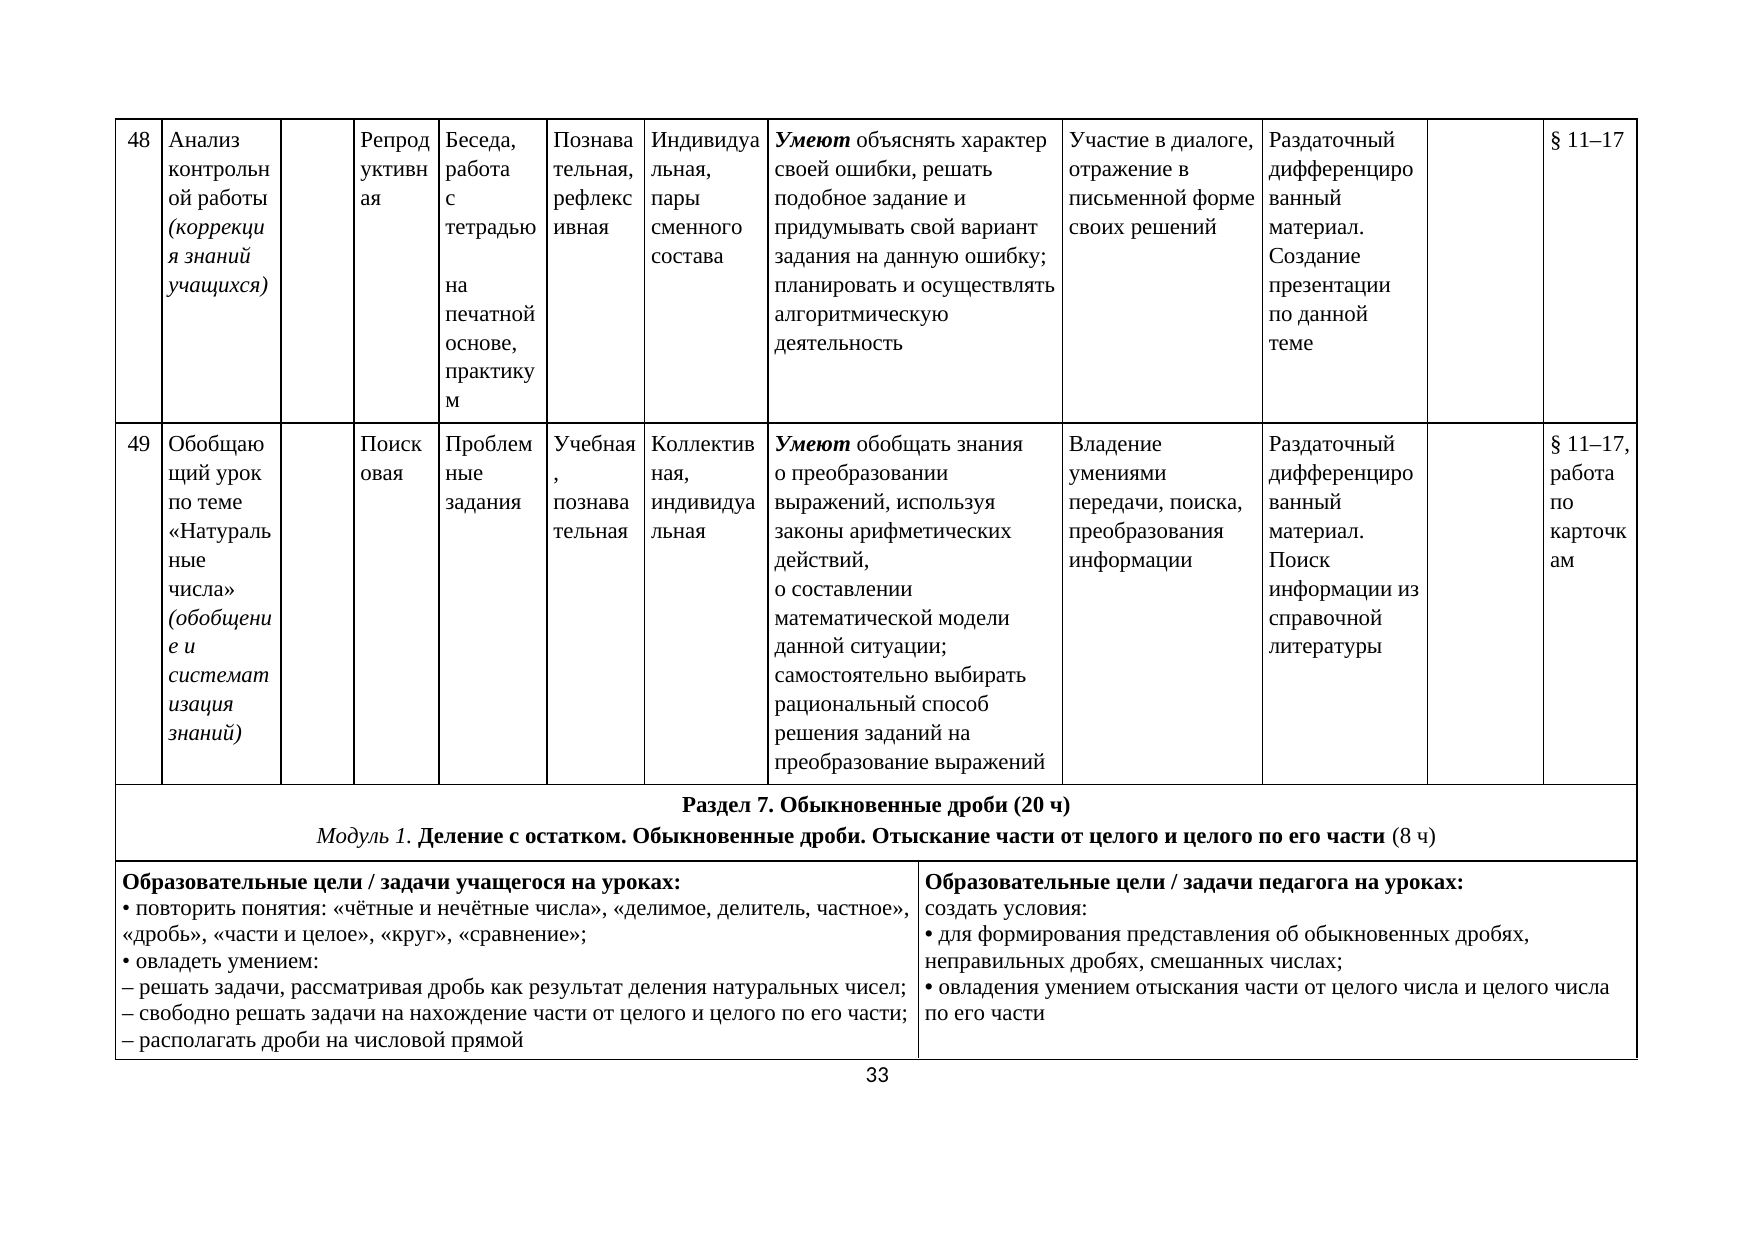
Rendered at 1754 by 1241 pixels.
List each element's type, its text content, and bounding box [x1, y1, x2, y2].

table_cell [1428, 120, 1543, 422]
table_cell Умеют обобщать знания о преобразовании выражений, используя законы арифметических действий, о составлении математической модели данной ситуации; самостоятельно выбирать рациональный способ решения заданий на преобразование выражений [769, 424, 1062, 784]
table_cell Учебная, познавательная [548, 424, 644, 784]
table_cell Умеют объяснять характер своей ошибки, решать подобное задание и придумывать свой вариант задания на данную ошибку; планировать и осуществлять алгоритмическую деятельность [769, 120, 1062, 422]
table_cell Индивидуальная, пары сменного состава [645, 120, 767, 422]
table_cell 49 [116, 424, 161, 784]
table_cell Поисковая [355, 424, 438, 784]
table_cell Проблемные задания [440, 424, 546, 784]
table_cell Беседа, работа с тетрадью на печатной основе, практикум [440, 120, 546, 422]
table_cell Раздаточный дифференцированный материал. Поиск информации из справочной литературы [1263, 424, 1427, 784]
table_cell Владение умениями передачи, поиска, преобразования информации [1063, 424, 1262, 784]
table_cell Репродуктивная [355, 120, 438, 422]
table_cell Коллективная, индивидуальная [645, 424, 767, 784]
table_cell Образовательные цели / задачи педагога на уроках: создать условия: • для формирования представления об обыкновенных дробях, неправильных дробях, смешанных числах; • овладения умением отыскания части от целого числа и целого числа по его части [919, 862, 1636, 1058]
table_cell Образовательные цели / задачи учащегося на уроках: • повторить понятия: «чётные и нечётные числа», «делимое, делитель, частное», «дробь», «части и целое», «круг», «сравнение»; • овладеть умением: – решать задачи, рассматривая дробь как результат деления натуральных чисел; – свободно решать задачи на нахождение части от целого и целого по его части; – располагать дроби на числовой прямой [116, 862, 918, 1058]
table_cell Раздел 7. Обыкновенные дроби (20 ч) Модуль 1. Деление с остатком. Обыкновенные дроби. Отыскание части от целого и целого по его части (8 ч) [116, 785, 1636, 860]
table_cell Анализ контрольной работы (коррекция знаний учащихся) [163, 120, 280, 422]
table_cell Обобщающий урок по теме «Натуральные числа» (обобщение и систематизация знаний) [163, 424, 280, 784]
table_cell § 11–17 [1544, 120, 1636, 422]
table_cell [282, 424, 353, 784]
table_cell Познавательная, рефлексивная [548, 120, 644, 422]
table_cell [282, 120, 353, 422]
table_cell Участие в диалоге, отражение в письменной форме своих решений [1063, 120, 1262, 422]
table_cell § 11–17, работа по карточкам [1544, 424, 1636, 784]
table_cell 48 [116, 120, 161, 422]
table_cell [1428, 424, 1543, 784]
table_cell Раздаточный дифференцированный материал. Создание презентации по данной теме [1263, 120, 1427, 422]
